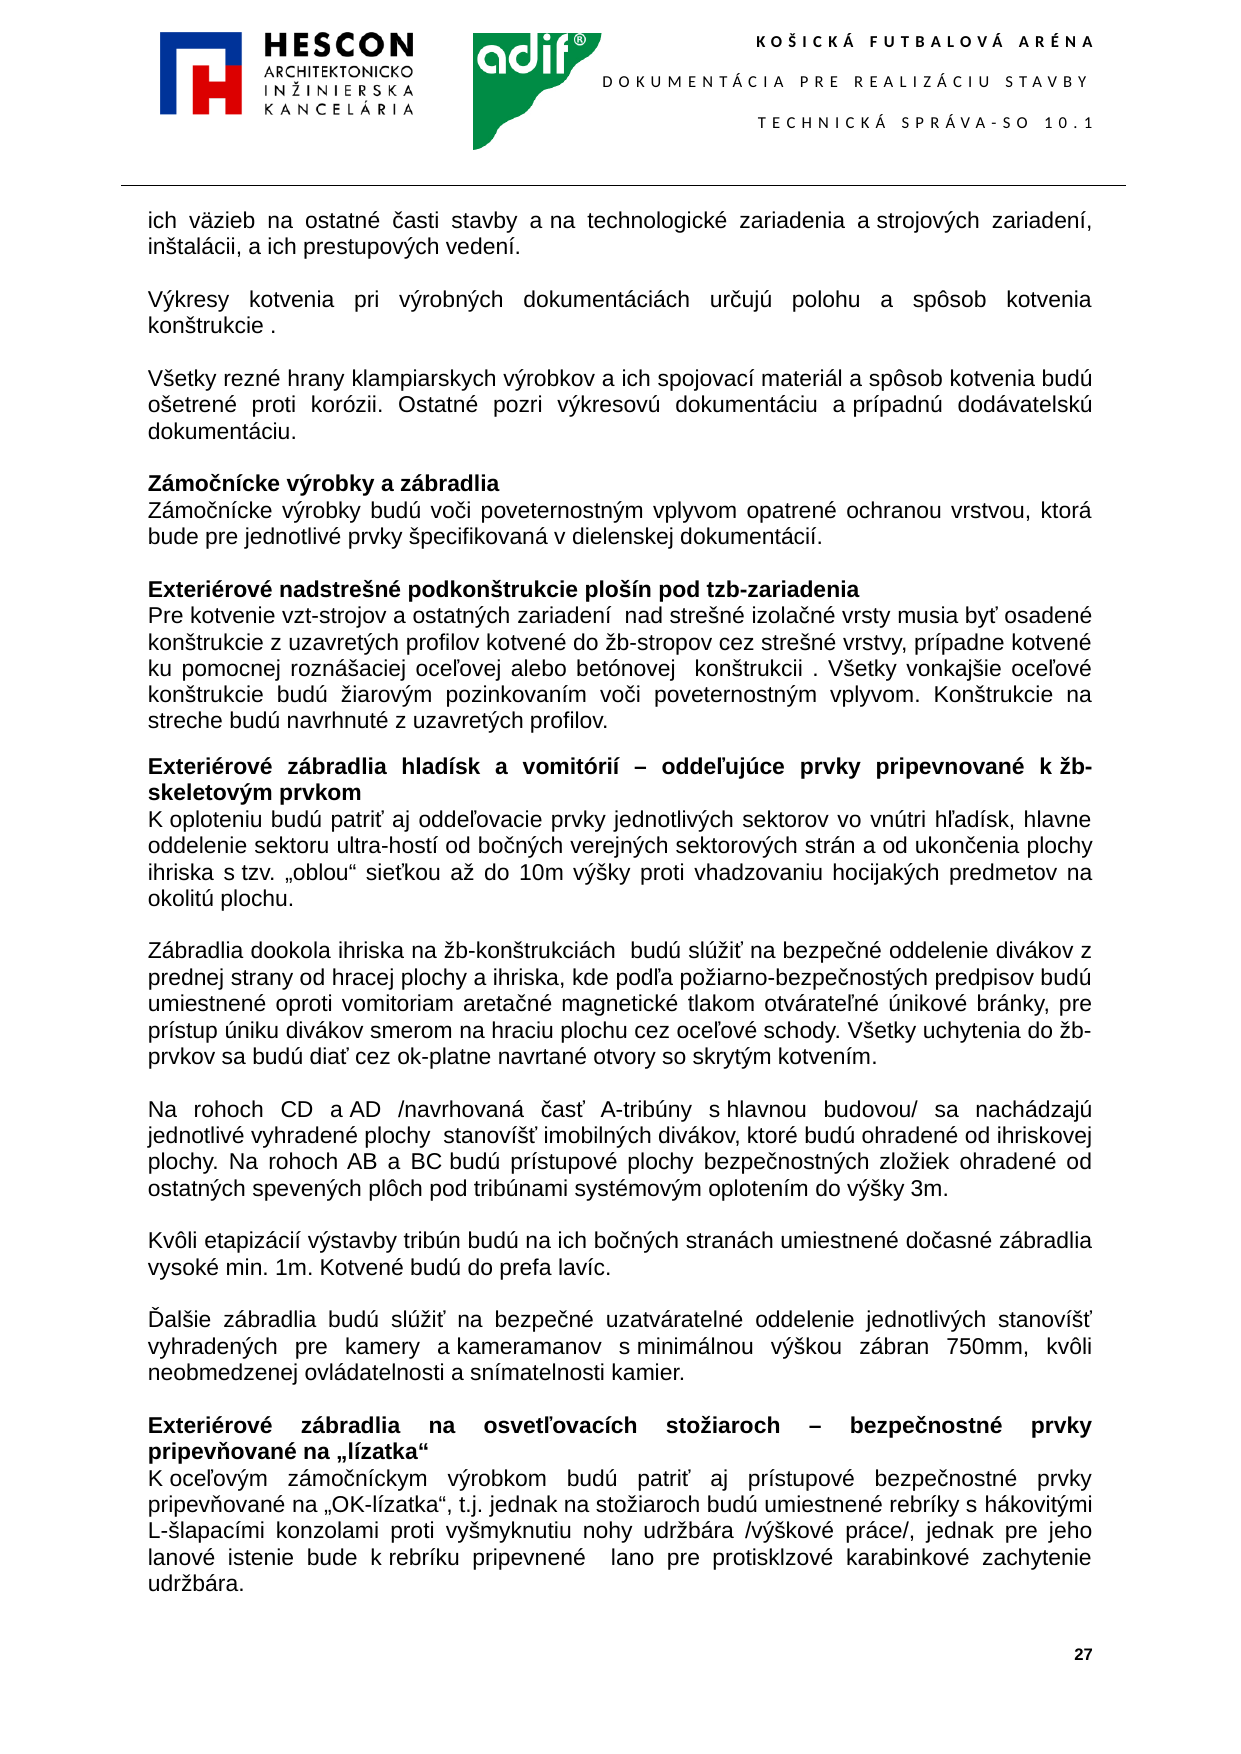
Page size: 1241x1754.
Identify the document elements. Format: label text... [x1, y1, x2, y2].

text Kvôli etapizácií výstavby tribún budú na ich bočných stranách umiestnené dočasné zábradlia vysoké min. 1m. Kotvené budú do prefa lavíc. [148, 1227, 1092, 1280]
picture [160, 32, 413, 115]
picture [473, 33, 602, 150]
text K oploteniu budú patriť aj oddeľovacie prvky jednotlivých sektorov vo vnútri hľadísk, hlavne oddelenie sektoru ultra-hostí od bočných verejných sektorových strán a od ukončenia plochy ihriska s tzv. „oblou“ sieťkou až do 10m výšky proti vhadzovaniu hocijakých predmetov na okolitú plochu. [148, 806, 1092, 911]
text Zámočnícke výrobky budú voči poveternostným vplyvom opatrené ochranou vrstvou, ktorá bude pre jednotlivé prvky špecifikovaná v dielenskej dokumentácií. [148, 497, 1092, 549]
text Pre kotvenie vzt-strojov a ostatných zariadení nad strešné izolačné vrsty musia byť osadené konštrukcie z uzavretých profilov kotvené do žb-stropov cez strešné vrstvy, prípadne kotvené ku pomocnej roznášaciej oceľovej alebo betónovej konštrukcii . Všetky vonkajšie oceľové konštrukcie budú žiarovým pozinkovaním voči poveternostným vplyvom. Konštrukcie na streche budú navrhnuté z uzavretých profilov. [148, 602, 1092, 734]
text Exteriérové zábradlia na osvetľovacích stožiaroch – bezpečnostné prvky pripevňované na „lízatka“ [148, 1412, 1092, 1464]
text Výkresy kotvenia pri výrobných dokumentáciách určujú polohu a spôsob kotvenia konštrukcie . [148, 286, 1092, 338]
text Exteriérové nadstrešné podkonštrukcie plošín pod tzb-zariadenia [148, 576, 1092, 602]
text Všetky rezné hrany klampiarskych výrobkov a ich spojovací materiál a spôsob kotvenia budú ošetrené proti korózii. Ostatné pozri výkresovú dokumentáciu a prípadnú dodávatelskú dokumentáciu. [148, 365, 1092, 444]
text Zábradlia dookola ihriska na žb-konštrukciách budú slúžiť na bezpečné oddelenie divákov z prednej strany od hracej plochy a ihriska, kde podľa požiarno-bezpečnostých predpisov budú umiestnené oproti vomitoriam aretačné magnetické tlakom otvárateľné únikové bránky, pre prístup úniku divákov smerom na hraciu plochu cez oceľové schody. Všetky uchytenia do žb-prvkov sa budú diať cez ok-platne navrtané otvory so skrytým kotvením. [148, 937, 1092, 1069]
text Zámočnícke výrobky a zábradlia [148, 470, 1092, 497]
text Na rohoch CD a AD /navrhovaná časť A-tribúny s hlavnou budovou/ sa nachádzajú jednotlivé vyhradené plochy stanovíšť imobilných divákov, ktoré budú ohradené od ihriskovej plochy. Na rohoch AB a BC budú prístupové plochy bezpečnostných zložiek ohradené od ostatných spevených plôch pod tribúnami systémovým oplotením do výšky 3m. [148, 1096, 1092, 1201]
text Exteriérové zábradlia hladísk a vomitórií – oddeľujúce prvky pripevnované k žb-skeletovým prvkom [148, 753, 1092, 806]
text K oceľovým zámočníckym výrobkom budú patriť aj prístupové bezpečnostné prvky pripevňované na „OK-lízatka“, t.j. jednak na stožiaroch budú umiestnené rebríky s hákovitými L-šlapacími konzolami proti vyšmyknutiu nohy udržbára /výškové práce/, jednak pre jeho lanové istenie bude k rebríku pripevnené lano pre protisklzové karabinkové zachytenie udržbára. [148, 1464, 1092, 1596]
text Ďalšie zábradlia budú slúžiť na bezpečné uzatváratelné oddelenie jednotlivých stanovíšť vyhradených pre kamery a kameramanov s minimálnou výškou zábran 750mm, kvôli neobmedzenej ovládatelnosti a snímatelnosti kamier. [148, 1306, 1092, 1386]
